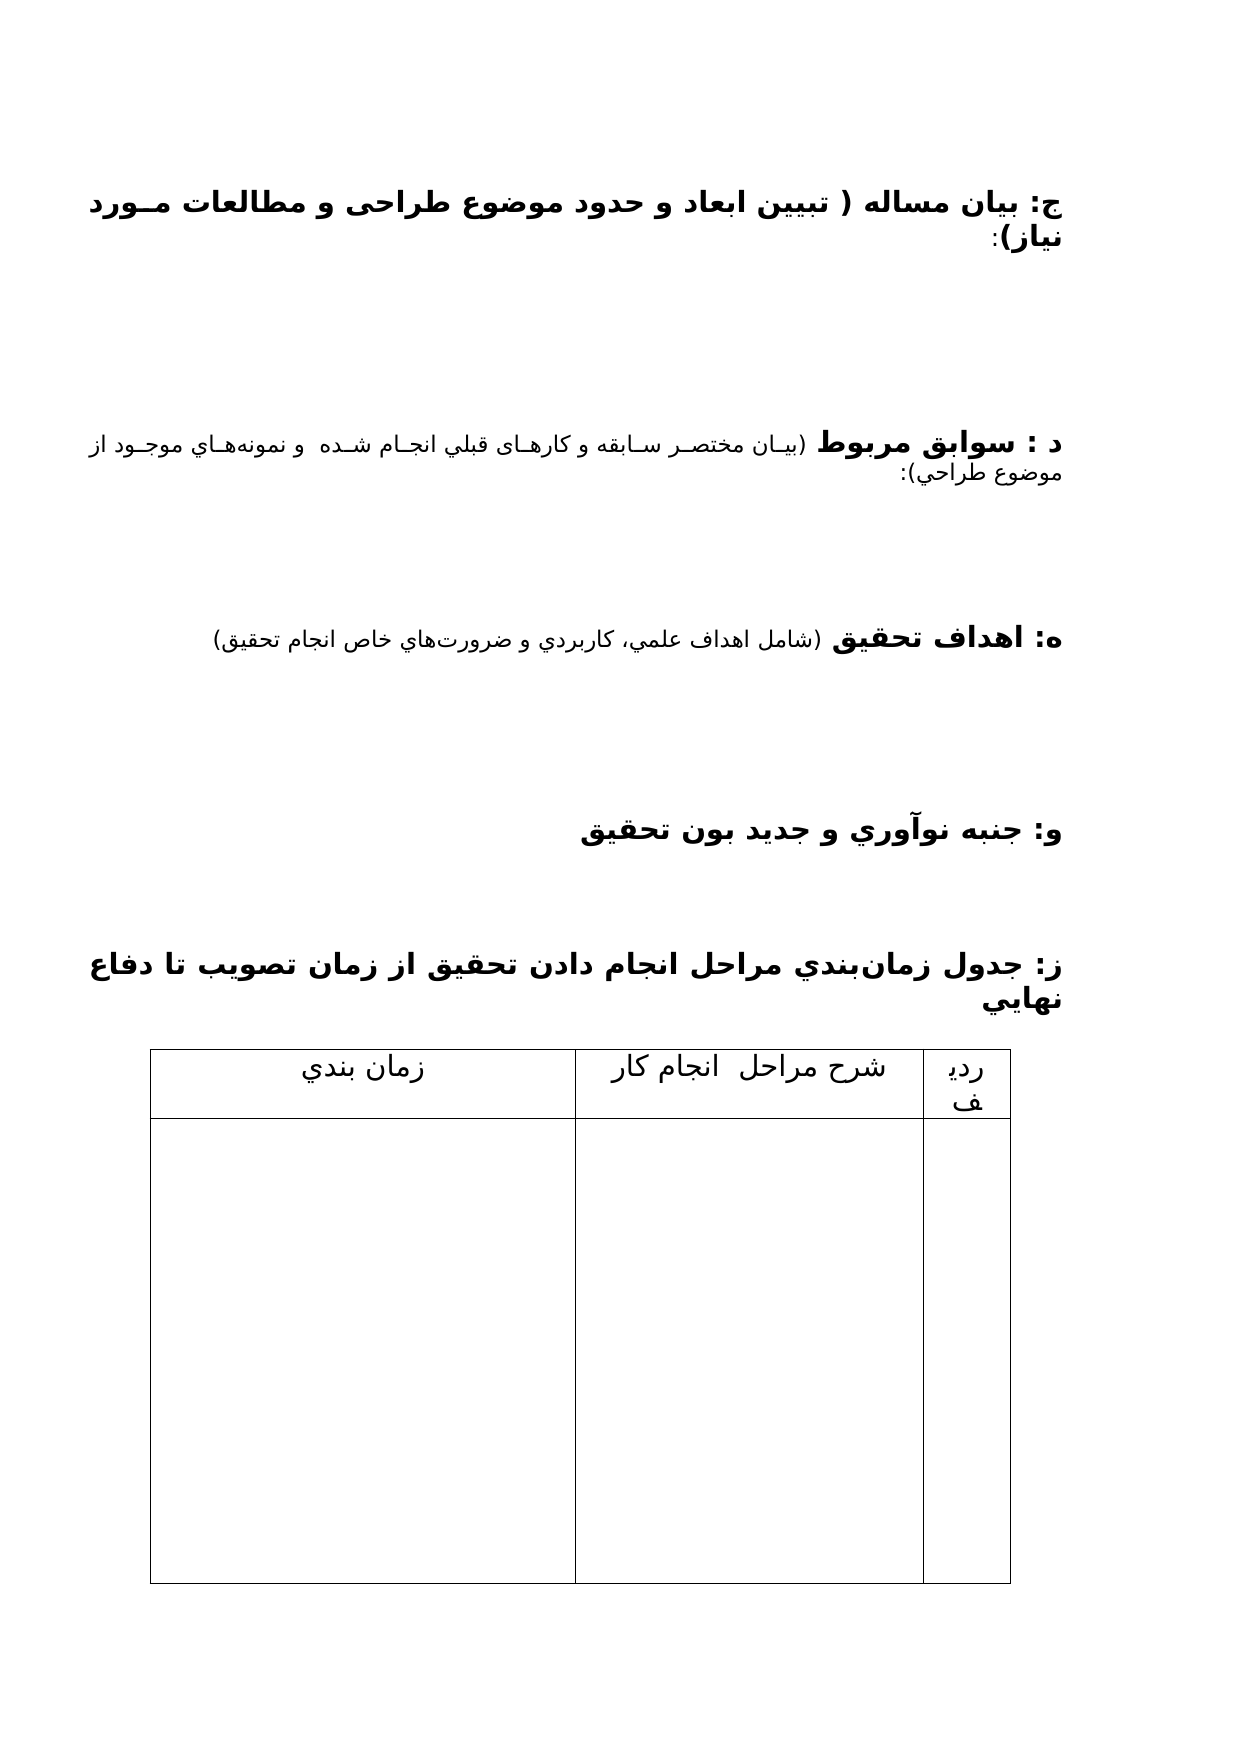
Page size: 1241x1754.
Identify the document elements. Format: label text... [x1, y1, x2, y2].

table_cell [924, 1119, 1010, 1582]
table_cell [576, 1119, 923, 1582]
text ه: اهداف تحقيق (شامل اهداف علمي، کاربردي و ضرورت‌هاي خاص انجام تحقيق) [89, 620, 1063, 654]
text ج: بيان مساله ( تبیین ابعاد و حدود موضوع طراحی و مطالعات مورد نیاز): [89, 185, 1063, 253]
table_cell [151, 1119, 575, 1582]
text د : سوابق مربوط (بیان مختصر سابقه و کارهای قبلي انجام شده و نمونه‌هاي موجود از موضوع طراحي): [89, 426, 1063, 486]
table_header رديف [924, 1050, 1010, 1117]
text و: جنبه‌ نوآوري و جديد بون تحقيق [89, 812, 1063, 846]
table_header زمان بندي [151, 1050, 575, 1117]
text ز: جدول زمان‌بندي مراحل انجام دادن تحقيق از زمان تصويب تا دفاع نهايي [89, 947, 1063, 1015]
table_header شرح مراحل انجام کار [576, 1050, 923, 1117]
